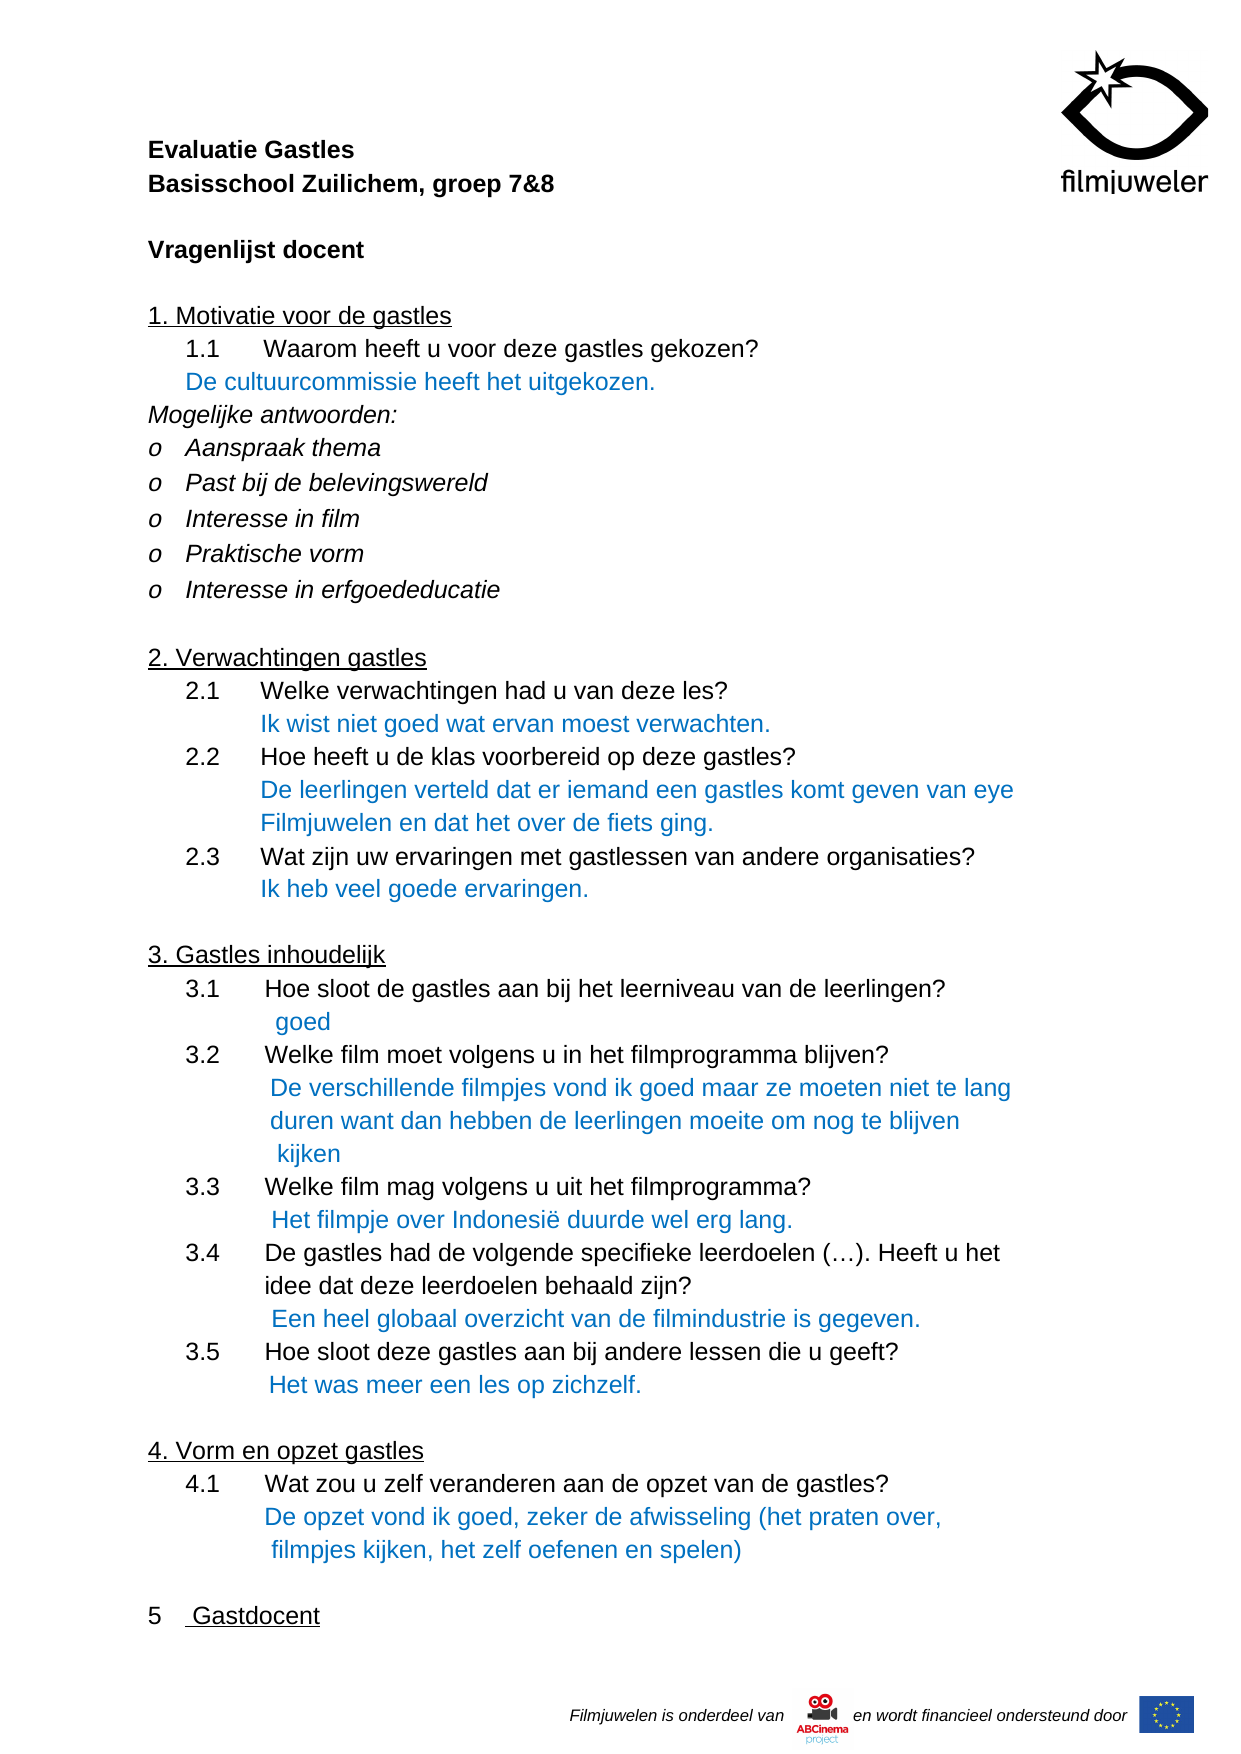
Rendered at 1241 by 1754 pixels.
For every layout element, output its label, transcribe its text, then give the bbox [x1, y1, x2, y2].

picture [1139, 1696, 1194, 1733]
list Interesse in film [148, 504, 1093, 535]
list Het filmpje over Indonesië duurde wel erg lang. [223, 1205, 1093, 1233]
text 4. Vorm en opzet gastles [148, 1436, 1093, 1464]
text Basisschool Zuilichem, groep 7&8 [148, 168, 1093, 197]
list Een heel globaal overzicht van de filmindustrie is gegeven. [223, 1304, 1093, 1332]
list Welke film moet volgens u in het filmprogramma blijven? [185, 1039, 1093, 1068]
list Aanspraak thema [148, 433, 1093, 464]
list Wat zijn uw ervaringen met gastlessen van andere organisaties? [185, 841, 1093, 870]
list Ik wist niet goed wat ervan moest verwachten. [260, 709, 1093, 738]
text 1.1 Waarom heeft u voor deze gastles gekozen? [185, 334, 1093, 362]
list Het was meer een les op zichzelf. [185, 1370, 1093, 1398]
list filmpjes kijken, het zelf oefenen en spelen) [223, 1535, 1093, 1564]
text Mogelijke antwoorden: [148, 400, 1093, 428]
text 3. Gastles inhoudelijk [148, 941, 1093, 969]
list De verschillende filmpjes vond ik goed maar ze moeten niet te lang [221, 1073, 1093, 1101]
picture [792, 1688, 854, 1750]
text Evaluatie Gastles [148, 136, 1061, 164]
list duren want dan hebben de leerlingen moeite om nog te blijven [221, 1106, 1093, 1134]
list Past bij de belevingswereld [148, 468, 1093, 499]
list Welke film mag volgens u uit het filmprogramma? [185, 1172, 1093, 1200]
text goed [185, 1007, 1093, 1035]
text De cultuurcommissie heeft het uitgekozen. [185, 367, 1093, 395]
list idee dat deze leerdoelen behaald zijn? [223, 1271, 1093, 1299]
list Welke verwachtingen had u van deze les? [185, 676, 1093, 705]
list Praktische vorm [148, 539, 1093, 570]
text 1. Motivatie voor de gastles [148, 301, 1093, 329]
list Ik heb veel goede ervaringen. [260, 874, 1093, 903]
list De leerlingen verteld dat er iemand een gastles komt geven van eye Filmjuwelen en dat het over de fiets ging. [260, 775, 1093, 837]
list Hoe heeft u de klas voorbereid op deze gastles? [185, 742, 1093, 771]
text Vragenlijst docent [148, 234, 1093, 296]
list kijken [221, 1139, 1093, 1167]
list Interesse in erfgoededucatie [148, 575, 1093, 606]
list Hoe sloot deze gastles aan bij andere lessen die u geeft? [185, 1337, 1093, 1366]
list Hoe sloot de gastles aan bij het leerniveau van de leerlingen? [185, 973, 1093, 1002]
list Gastdocent [148, 1601, 1093, 1630]
picture [1061, 50, 1209, 194]
text 2. Verwachtingen gastles [148, 643, 1093, 672]
list De opzet vond ik goed, zeker de afwisseling (het praten over, [223, 1502, 1093, 1531]
list De gastles had de volgende specifieke leerdoelen (…). Heeft u het [185, 1238, 1093, 1266]
list Wat zou u zelf veranderen aan de opzet van de gastles? [185, 1469, 1093, 1498]
